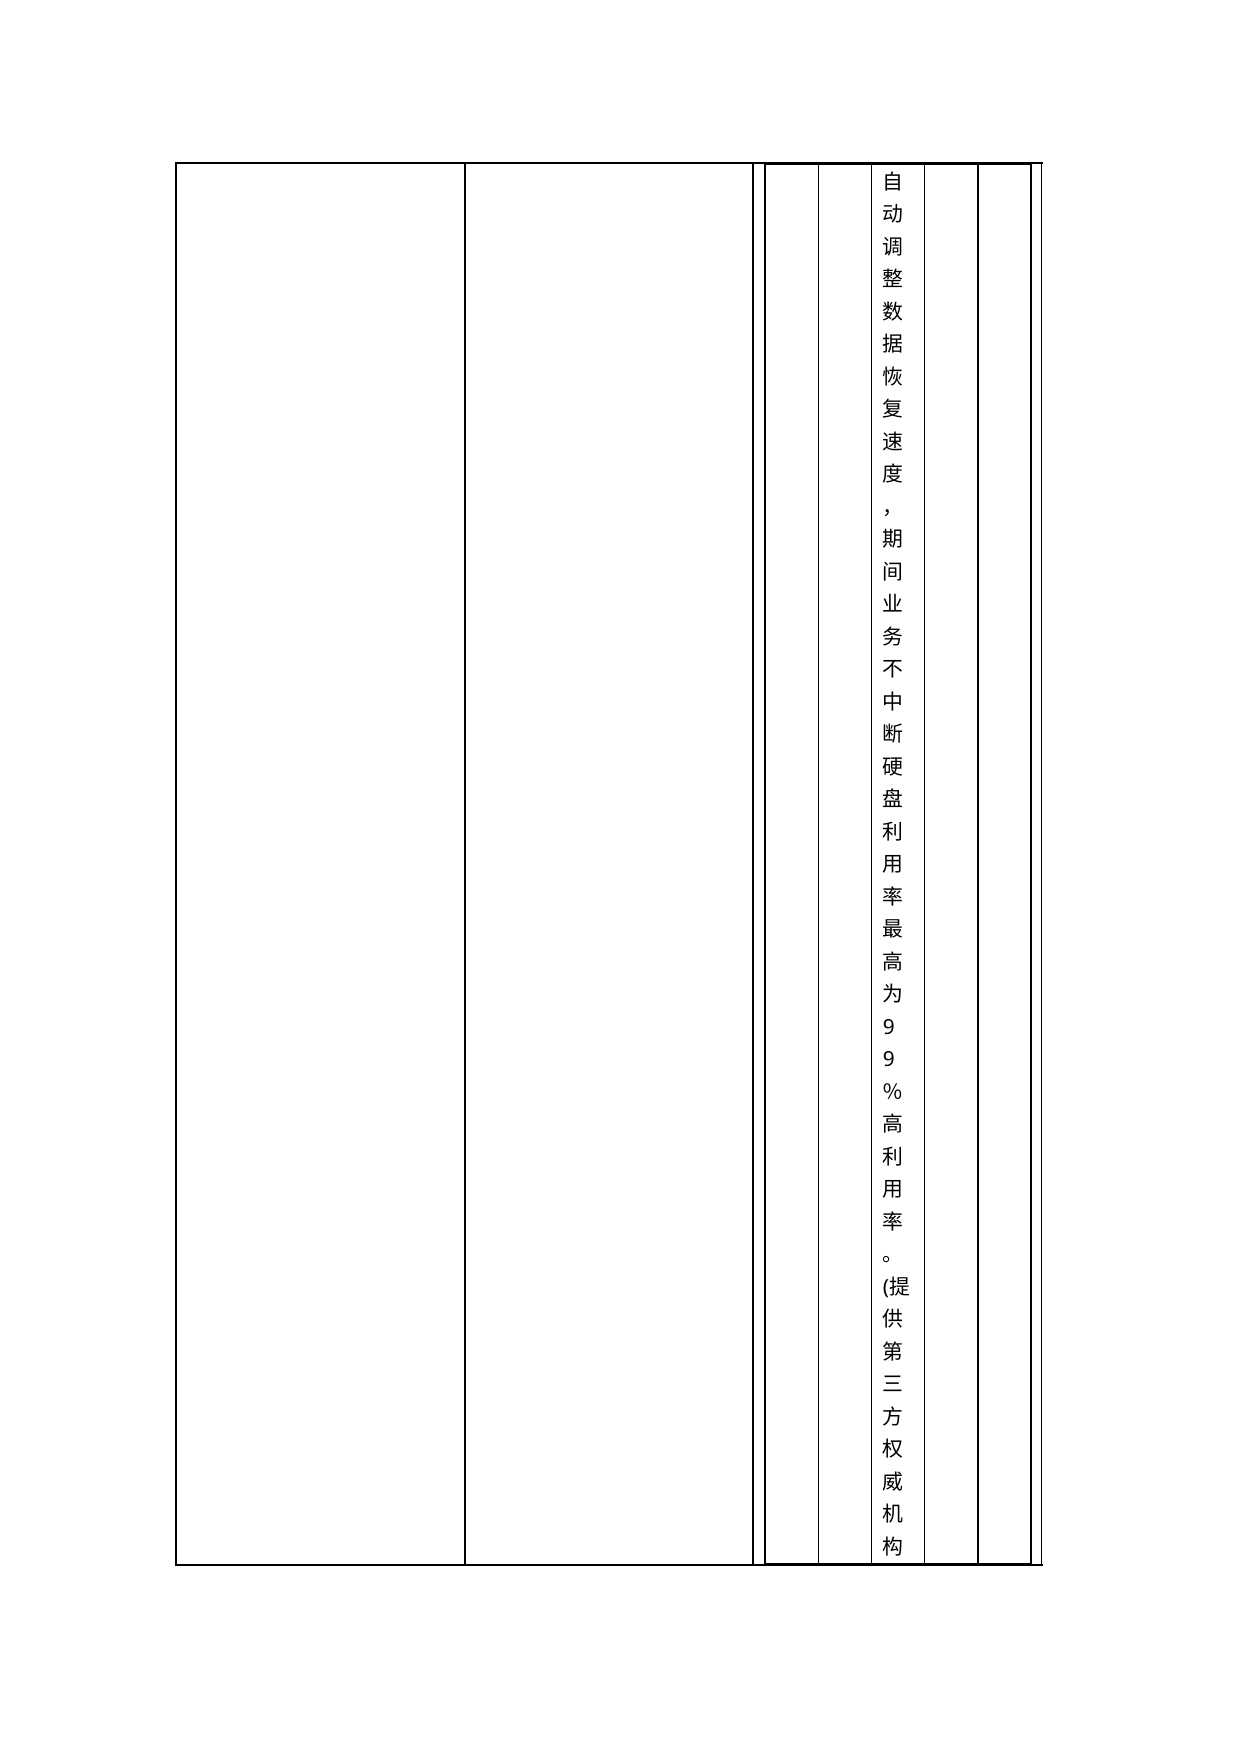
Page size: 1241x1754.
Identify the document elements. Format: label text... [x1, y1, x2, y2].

table_cell [925, 165, 977, 1563]
table_cell 1 [177, 164, 464, 1564]
table_cell [466, 164, 752, 1564]
table_cell [766, 165, 818, 1563]
table_cell [819, 165, 871, 1563]
table_cell [979, 165, 1030, 1563]
table_cell [754, 164, 764, 1564]
table_cell [872, 165, 924, 1563]
table_cell [1032, 164, 1041, 1564]
